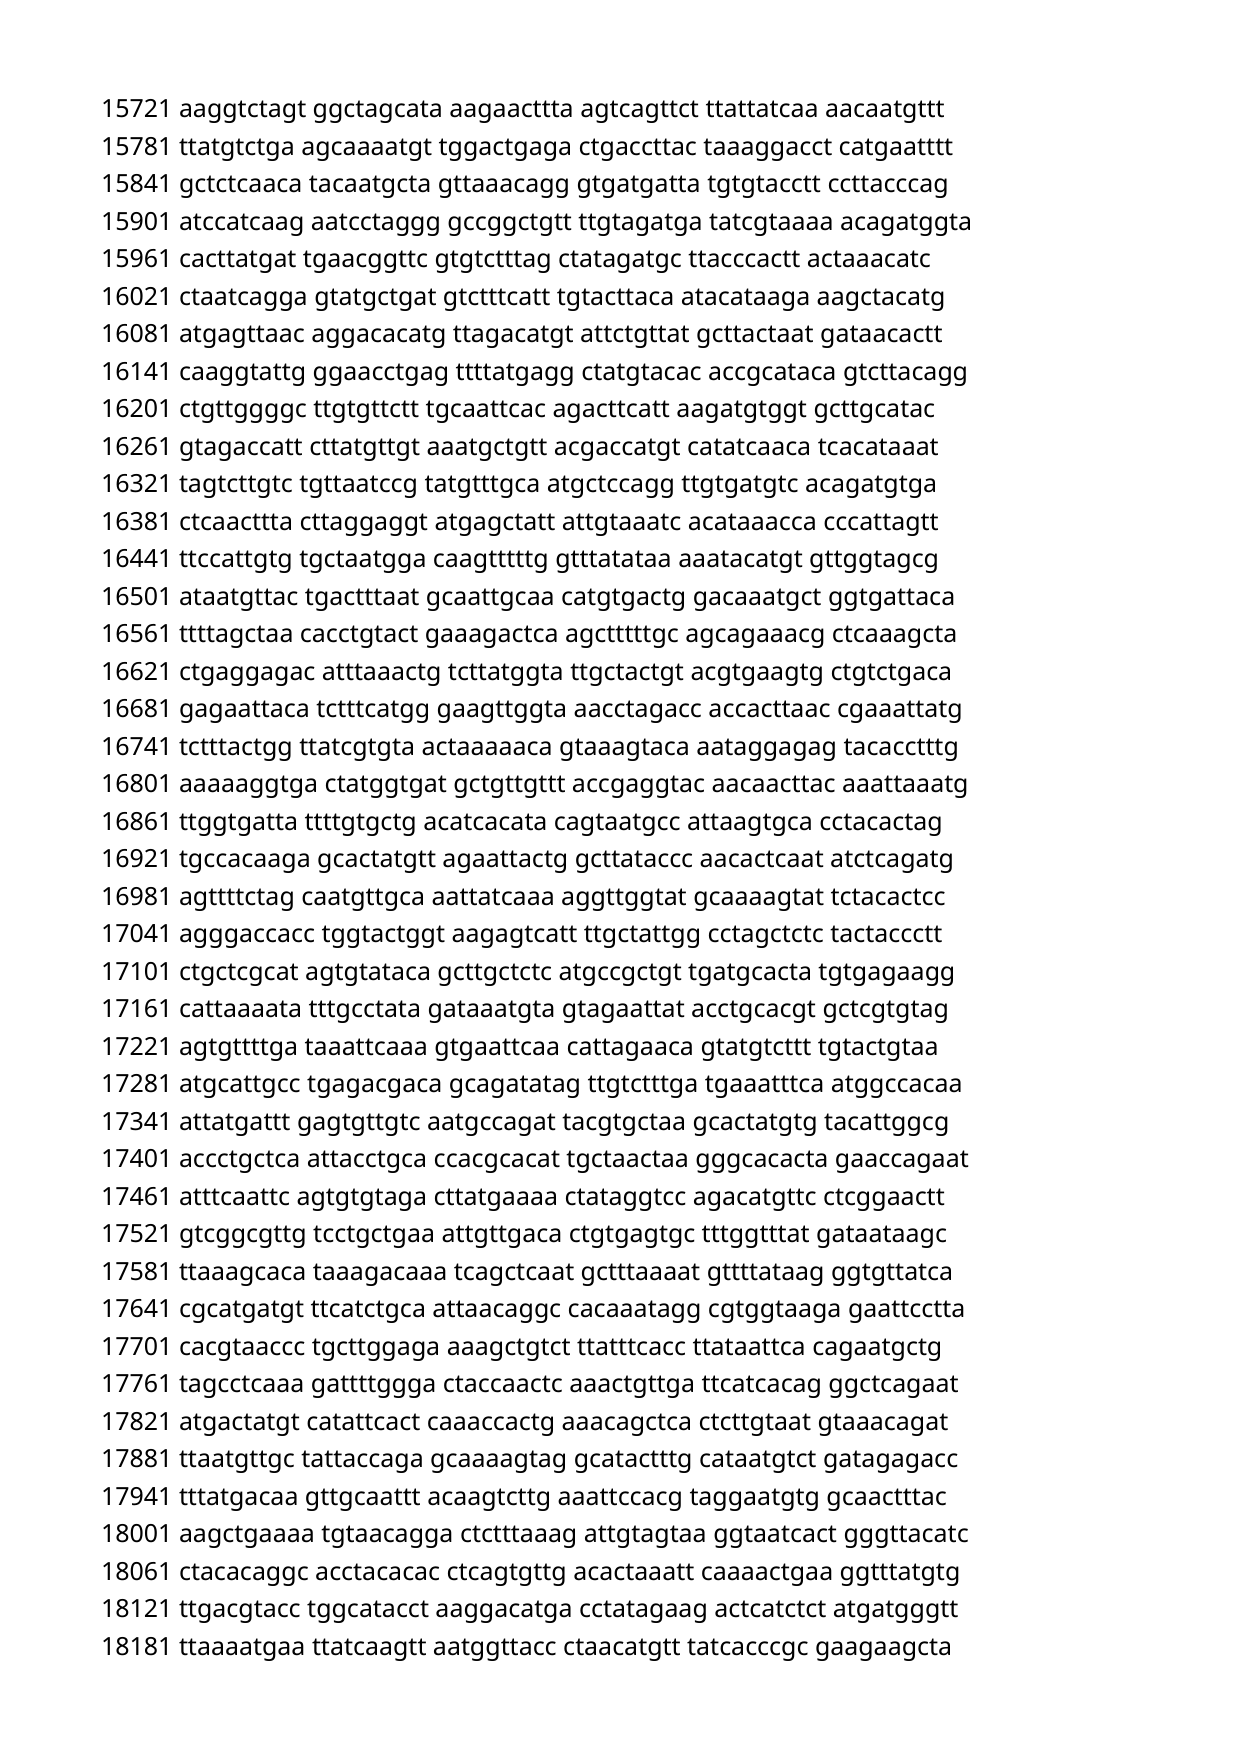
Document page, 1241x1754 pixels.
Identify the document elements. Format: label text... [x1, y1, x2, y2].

text 17401 accctgctca attacctgca ccacgcacat tgctaactaa gggcacacta gaaccagaat [75, 1139, 1165, 1177]
text 18181 ttaaaatgaa ttatcaagtt aatggttacc ctaacatgtt tatcacccgc gaagaagcta [75, 1627, 1165, 1664]
text 17281 atgcattgcc tgagacgaca gcagatatag ttgtctttga tgaaatttca atggccacaa [75, 1064, 1165, 1102]
text 17701 cacgtaaccc tgcttggaga aaagctgtct ttatttcacc ttataattca cagaatgctg [75, 1327, 1165, 1364]
text 16081 atgagttaac aggacacatg ttagacatgt attctgttat gcttactaat gataacactt [75, 314, 1165, 352]
text 17821 atgactatgt catattcact caaaccactg aaacagctca ctcttgtaat gtaaacagat [75, 1402, 1165, 1439]
text 17341 attatgattt gagtgttgtc aatgccagat tacgtgctaa gcactatgtg tacattggcg [75, 1102, 1165, 1139]
text 17221 agtgttttga taaattcaaa gtgaattcaa cattagaaca gtatgtcttt tgtactgtaa [75, 1027, 1165, 1064]
text 16021 ctaatcagga gtatgctgat gtctttcatt tgtacttaca atacataaga aagctacatg [75, 277, 1165, 314]
text 17461 atttcaattc agtgtgtaga cttatgaaaa ctataggtcc agacatgttc ctcggaactt [75, 1177, 1165, 1214]
text 16561 ttttagctaa cacctgtact gaaagactca agctttttgc agcagaaacg ctcaaagcta [75, 614, 1165, 652]
text 16741 tctttactgg ttatcgtgta actaaaaaca gtaaagtaca aataggagag tacacctttg [75, 727, 1165, 764]
text 16981 agttttctag caatgttgca aattatcaaa aggttggtat gcaaaagtat tctacactcc [75, 877, 1165, 914]
text 15961 cacttatgat tgaacggttc gtgtctttag ctatagatgc ttacccactt actaaacatc [75, 239, 1165, 277]
text 16501 ataatgttac tgactttaat gcaattgcaa catgtgactg gacaaatgct ggtgattaca [75, 577, 1165, 614]
text 16261 gtagaccatt cttatgttgt aaatgctgtt acgaccatgt catatcaaca tcacataaat [75, 427, 1165, 464]
text 17581 ttaaagcaca taaagacaaa tcagctcaat gctttaaaat gttttataag ggtgttatca [75, 1252, 1165, 1289]
text 17041 agggaccacc tggtactggt aagagtcatt ttgctattgg cctagctctc tactaccctt [75, 914, 1165, 952]
text 17761 tagcctcaaa gattttggga ctaccaactc aaactgttga ttcatcacag ggctcagaat [75, 1364, 1165, 1402]
text 16441 ttccattgtg tgctaatgga caagtttttg gtttatataa aaatacatgt gttggtagcg [75, 539, 1165, 577]
text 16861 ttggtgatta ttttgtgctg acatcacata cagtaatgcc attaagtgca cctacactag [75, 802, 1165, 839]
text 15781 ttatgtctga agcaaaatgt tggactgaga ctgaccttac taaaggacct catgaatttt [75, 127, 1165, 164]
text 16921 tgccacaaga gcactatgtt agaattactg gcttataccc aacactcaat atctcagatg [75, 839, 1165, 877]
text 17101 ctgctcgcat agtgtataca gcttgctctc atgccgctgt tgatgcacta tgtgagaagg [75, 952, 1165, 989]
text 15901 atccatcaag aatcctaggg gccggctgtt ttgtagatga tatcgtaaaa acagatggta [75, 202, 1165, 239]
text 16201 ctgttggggc ttgtgttctt tgcaattcac agacttcatt aagatgtggt gcttgcatac [75, 389, 1165, 427]
text 16621 ctgaggagac atttaaactg tcttatggta ttgctactgt acgtgaagtg ctgtctgaca [75, 652, 1165, 689]
text 17941 tttatgacaa gttgcaattt acaagtcttg aaattccacg taggaatgtg gcaactttac [75, 1477, 1165, 1514]
text 17641 cgcatgatgt ttcatctgca attaacaggc cacaaatagg cgtggtaaga gaattcctta [75, 1289, 1165, 1327]
text 17161 cattaaaata tttgcctata gataaatgta gtagaattat acctgcacgt gctcgtgtag [75, 989, 1165, 1027]
text 16321 tagtcttgtc tgttaatccg tatgtttgca atgctccagg ttgtgatgtc acagatgtga [75, 464, 1165, 502]
text 18001 aagctgaaaa tgtaacagga ctctttaaag attgtagtaa ggtaatcact gggttacatc [75, 1514, 1165, 1552]
text 15841 gctctcaaca tacaatgcta gttaaacagg gtgatgatta tgtgtacctt ccttacccag [75, 164, 1165, 202]
text 16801 aaaaaggtga ctatggtgat gctgttgttt accgaggtac aacaacttac aaattaaatg [75, 764, 1165, 802]
text 18061 ctacacaggc acctacacac ctcagtgttg acactaaatt caaaactgaa ggtttatgtg [75, 1552, 1165, 1589]
text 17521 gtcggcgttg tcctgctgaa attgttgaca ctgtgagtgc tttggtttat gataataagc [75, 1214, 1165, 1252]
text 16141 caaggtattg ggaacctgag ttttatgagg ctatgtacac accgcataca gtcttacagg [75, 352, 1165, 389]
text 17881 ttaatgttgc tattaccaga gcaaaagtag gcatactttg cataatgtct gatagagacc [75, 1439, 1165, 1477]
text 15721 aaggtctagt ggctagcata aagaacttta agtcagttct ttattatcaa aacaatgttt [75, 89, 1165, 127]
text 18121 ttgacgtacc tggcatacct aaggacatga cctatagaag actcatctct atgatgggtt [75, 1589, 1165, 1627]
text 16381 ctcaacttta cttaggaggt atgagctatt attgtaaatc acataaacca cccattagtt [75, 502, 1165, 539]
text 16681 gagaattaca tctttcatgg gaagttggta aacctagacc accacttaac cgaaattatg [75, 689, 1165, 727]
